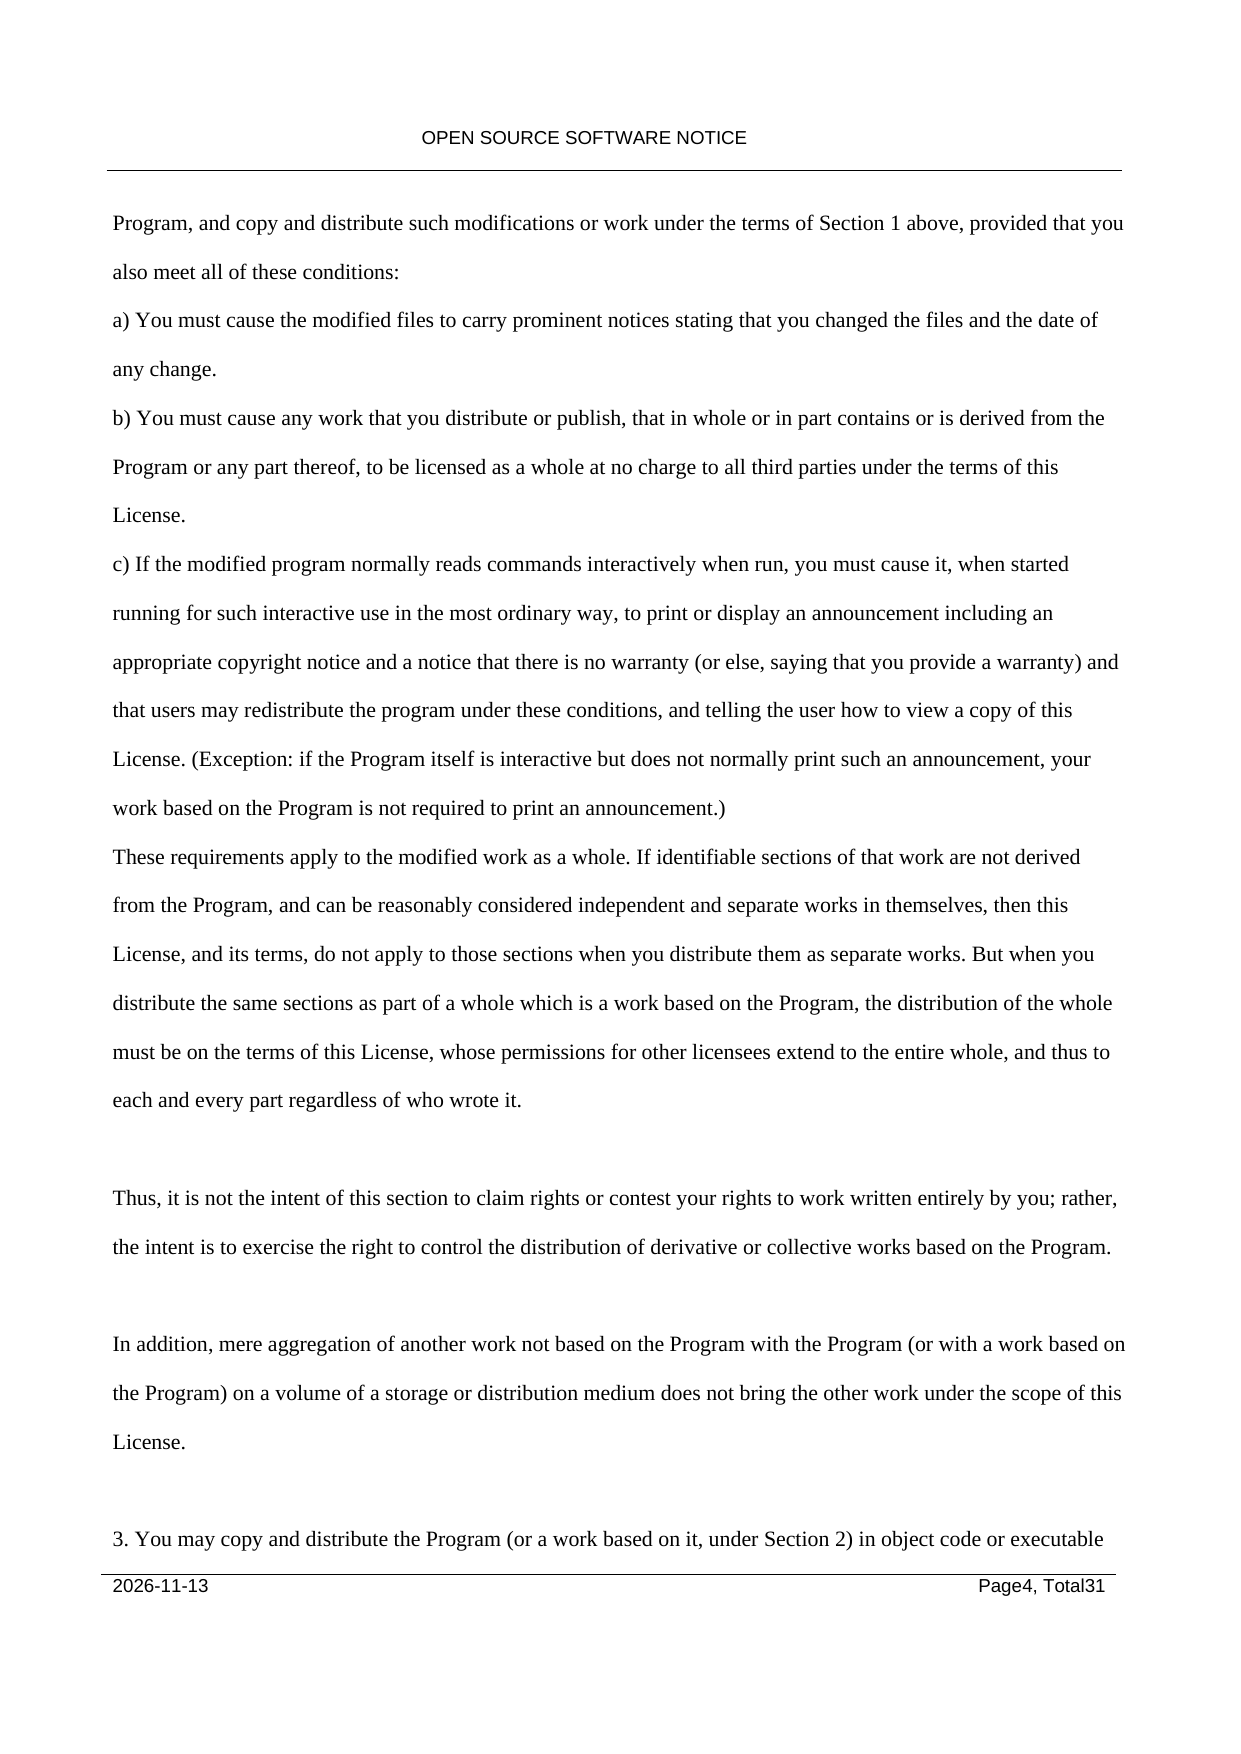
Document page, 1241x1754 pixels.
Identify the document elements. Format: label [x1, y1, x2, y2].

text [112, 206, 1128, 1555]
